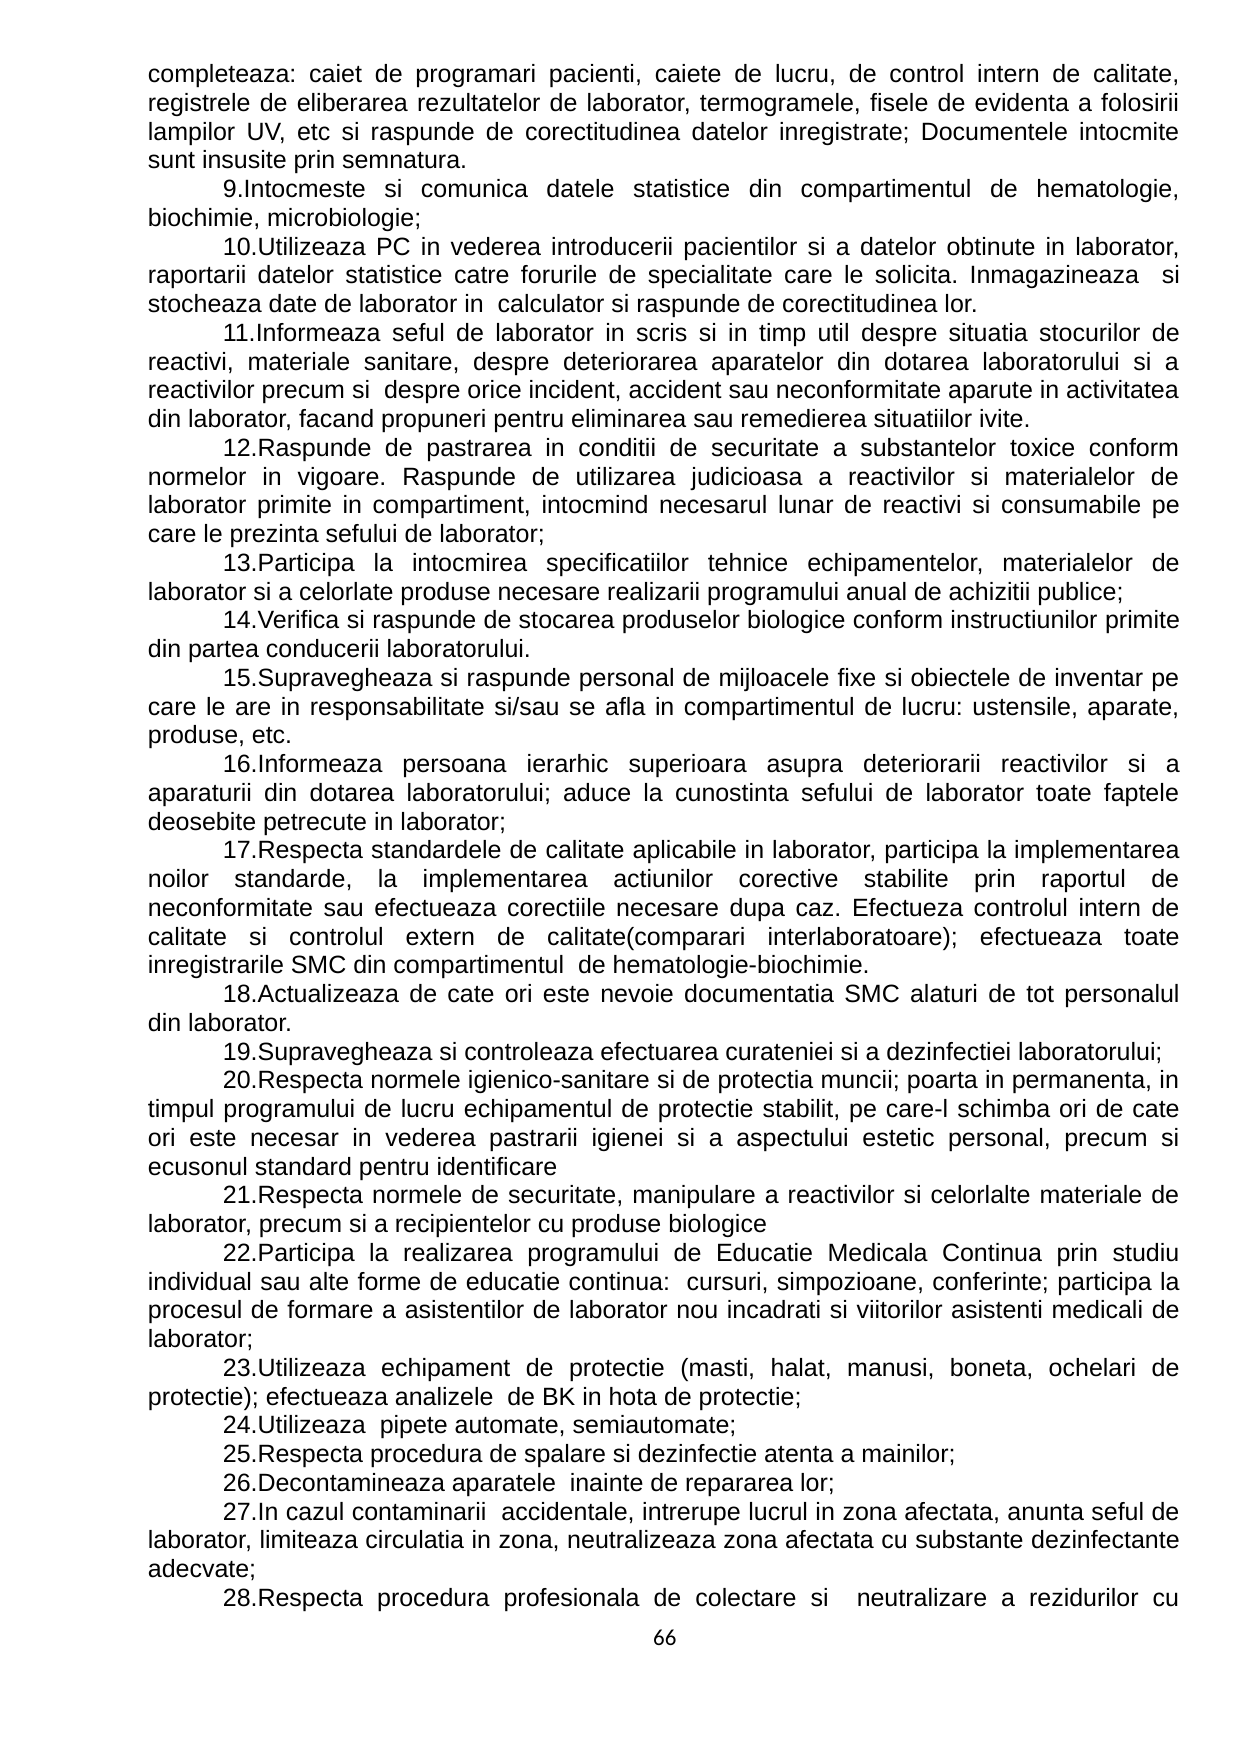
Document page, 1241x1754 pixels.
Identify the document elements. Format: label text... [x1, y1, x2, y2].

text 18.Actualizeaza de cate ori este nevoie documentatia SMC alaturi de tot personalul din laborator. [148, 979, 1181, 1037]
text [148, 59, 1181, 174]
text 10.Utilizeaza PC in vederea introducerii pacientilor si a datelor obtinute in laborator, raportarii datelor statistice catre forurile de specialitate care le solicita. Inmagazineaza si stocheaza date de laborator in calculator si raspunde de corectitudinea lor. [148, 232, 1181, 318]
text 16.Informeaza persoana ierarhic superioara asupra deteriorarii reactivilor si a aparaturii din dotarea laboratorului; aduce la cunostinta sefului de laborator toate faptele deosebite petrecute in laborator; [148, 749, 1181, 835]
text 25.Respecta procedura de spalare si dezinfectie atenta a mainilor; [148, 1439, 1181, 1468]
text 24.Utilizeaza pipete automate, semiautomate; [148, 1410, 1181, 1439]
text 19.Supravegheaza si controleaza efectuarea curateniei si a dezinfectiei laboratorului; [148, 1037, 1181, 1065]
text 15.Supravegheaza si raspunde personal de mijloacele fixe si obiectele de inventar pe care le are in responsabilitate si/sau se afla in compartimentul de lucru: ustensile, aparate, produse, etc. [148, 663, 1181, 749]
text 14.Verifica si raspunde de stocarea produselor biologice conform instructiunilor primite din partea conducerii laboratorului. [148, 605, 1181, 663]
text 9.Intocmeste si comunica datele statistice din compartimentul de hematologie, biochimie, microbiologie; [148, 174, 1181, 232]
text 20.Respecta normele igienico-sanitare si de protectia muncii; poarta in permanenta, in timpul programului de lucru echipamentul de protectie stabilit, pe care-l schimba ori de cate ori este necesar in vederea pastrarii igienei si a aspectului estetic personal, precum si ecusonul standard pentru identificare [148, 1065, 1181, 1180]
text 12.Raspunde de pastrarea in conditii de securitate a substantelor toxice conform normelor in vigoare. Raspunde de utilizarea judicioasa a reactivilor si materialelor de laborator primite in compartiment, intocmind necesarul lunar de reactivi si consumabile pe care le prezinta sefului de laborator; [148, 433, 1181, 548]
text 27.In cazul contaminarii accidentale, intrerupe lucrul in zona afectata, anunta seful de laborator, limiteaza circulatia in zona, neutralizeaza zona afectata cu substante dezinfectante adecvate; [148, 1497, 1181, 1583]
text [148, 1583, 1181, 1612]
text 17.Respecta standardele de calitate aplicabile in laborator, participa la implementarea noilor standarde, la implementarea actiunilor corective stabilite prin raportul de neconformitate sau efectueaza corectiile necesare dupa caz. Efectueza controlul intern de calitate si controlul extern de calitate(comparari interlaboratoare); efectueaza toate inregistrarile SMC din compartimentul de hematologie-biochimie. [148, 835, 1181, 979]
text 11.Informeaza seful de laborator in scris si in timp util despre situatia stocurilor de reactivi, materiale sanitare, despre deteriorarea aparatelor din dotarea laboratorului si a reactivilor precum si despre orice incident, accident sau neconformitate aparute in activitatea din laborator, facand propuneri pentru eliminarea sau remedierea situatiilor ivite. [148, 318, 1181, 433]
text 22.Participa la realizarea programului de Educatie Medicala Continua prin studiu individual sau alte forme de educatie continua: cursuri, simpozioane, conferinte; participa la procesul de formare a asistentilor de laborator nou incadrati si viitorilor asistenti medicali de laborator; [148, 1238, 1181, 1353]
text 21.Respecta normele de securitate, manipulare a reactivilor si celorlalte materiale de laborator, precum si a recipientelor cu produse biologice [148, 1180, 1181, 1238]
text 26.Decontamineaza aparatele inainte de repararea lor; [148, 1468, 1181, 1497]
text 23.Utilizeaza echipament de protectie (masti, halat, manusi, boneta, ochelari de protectie); efectueaza analizele de BK in hota de protectie; [148, 1353, 1181, 1410]
text 13.Participa la intocmirea specificatiilor tehnice echipamentelor, materialelor de laborator si a celorlate produse necesare realizarii programului anual de achizitii publice; [148, 548, 1181, 605]
